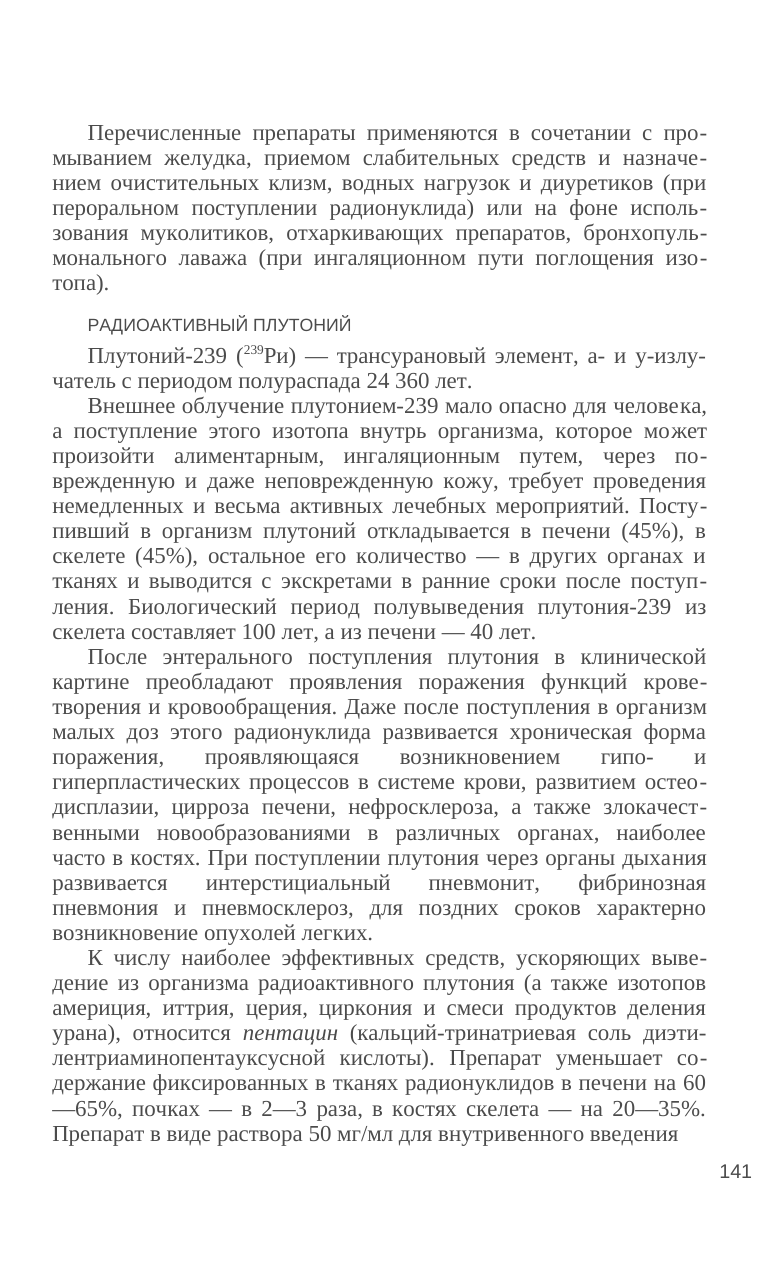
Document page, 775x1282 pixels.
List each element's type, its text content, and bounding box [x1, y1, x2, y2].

text После энтерального поступления плутония в клинической картине преобладают проявления поражения функций кроветворения и кровообращения. Даже после поступления в организм малых доз этого радионуклида развивается хроническая форма поражения, проявляющаяся возникновением гипо- и гиперпластических процессов в системе крови, развитием остеодисплазии, цирроза печени, нефросклероза, а также злокачественными новообразованиями в различных органах, наиболее часто в костях. При поступлении плутония через органы дыхания развивается интерстициальный пневмонит, фибринозная пневмония и пневмосклероз, для поздних сроков характерно возникновение опухолей легких. [52, 644, 707, 945]
text К числу наиболее эффективных средств, ускоряющих выведение из организма радиоактивного плутония (а также изотопов америция, иттрия, церия, циркония и смеси продуктов деления урана), относится пентацин (кальций-тринатриевая соль диэти- лентриаминопентауксусной кислоты). Препарат уменьшает содержание фиксированных в тканях радионуклидов в печени на 60—65%, почках — в 2—3 раза, в костях скелета — на 20—35%. Препарат в виде раствора 50 мг/мл для внутривенного введения [52, 945, 707, 1146]
text Перечисленные препараты применяются в сочетании с промыванием желудка, приемом слабительных средств и назначением очистительных клизм, водных нагрузок и диуретиков (при пероральном поступлении радионуклида) или на фоне использования муколитиков, отхаркивающих препаратов, бронхопульмонального лаважа (при ингаляционном пути поглощения изотопа). [52, 120, 707, 296]
text Внешнее облучение плутонием-239 мало опасно для человека, а поступление этого изотопа внутрь организма, которое может произойти алиментарным, ингаляционным путем, через поврежденную и даже неповрежденную кожу, требует проведения немедленных и весьма активных лечебных мероприятий. Поступивший в организм плутоний откладывается в печени (45%), в скелете (45%), остальное его количество — в других органах и тканях и выводится с экскретами в ранние сроки после поступления. Биологический период полувыведения плутония-239 из скелета составляет 100 лет, а из печени — 40 лет. [52, 393, 707, 644]
text РАДИОАКТИВНЫЙ ПЛУТОНИЙ [52, 314, 707, 335]
text Плутоний-239 (239Ри) — трансурановый элемент, а- и у-излу- чатель с периодом полураспада 24 360 лет. [52, 343, 707, 393]
